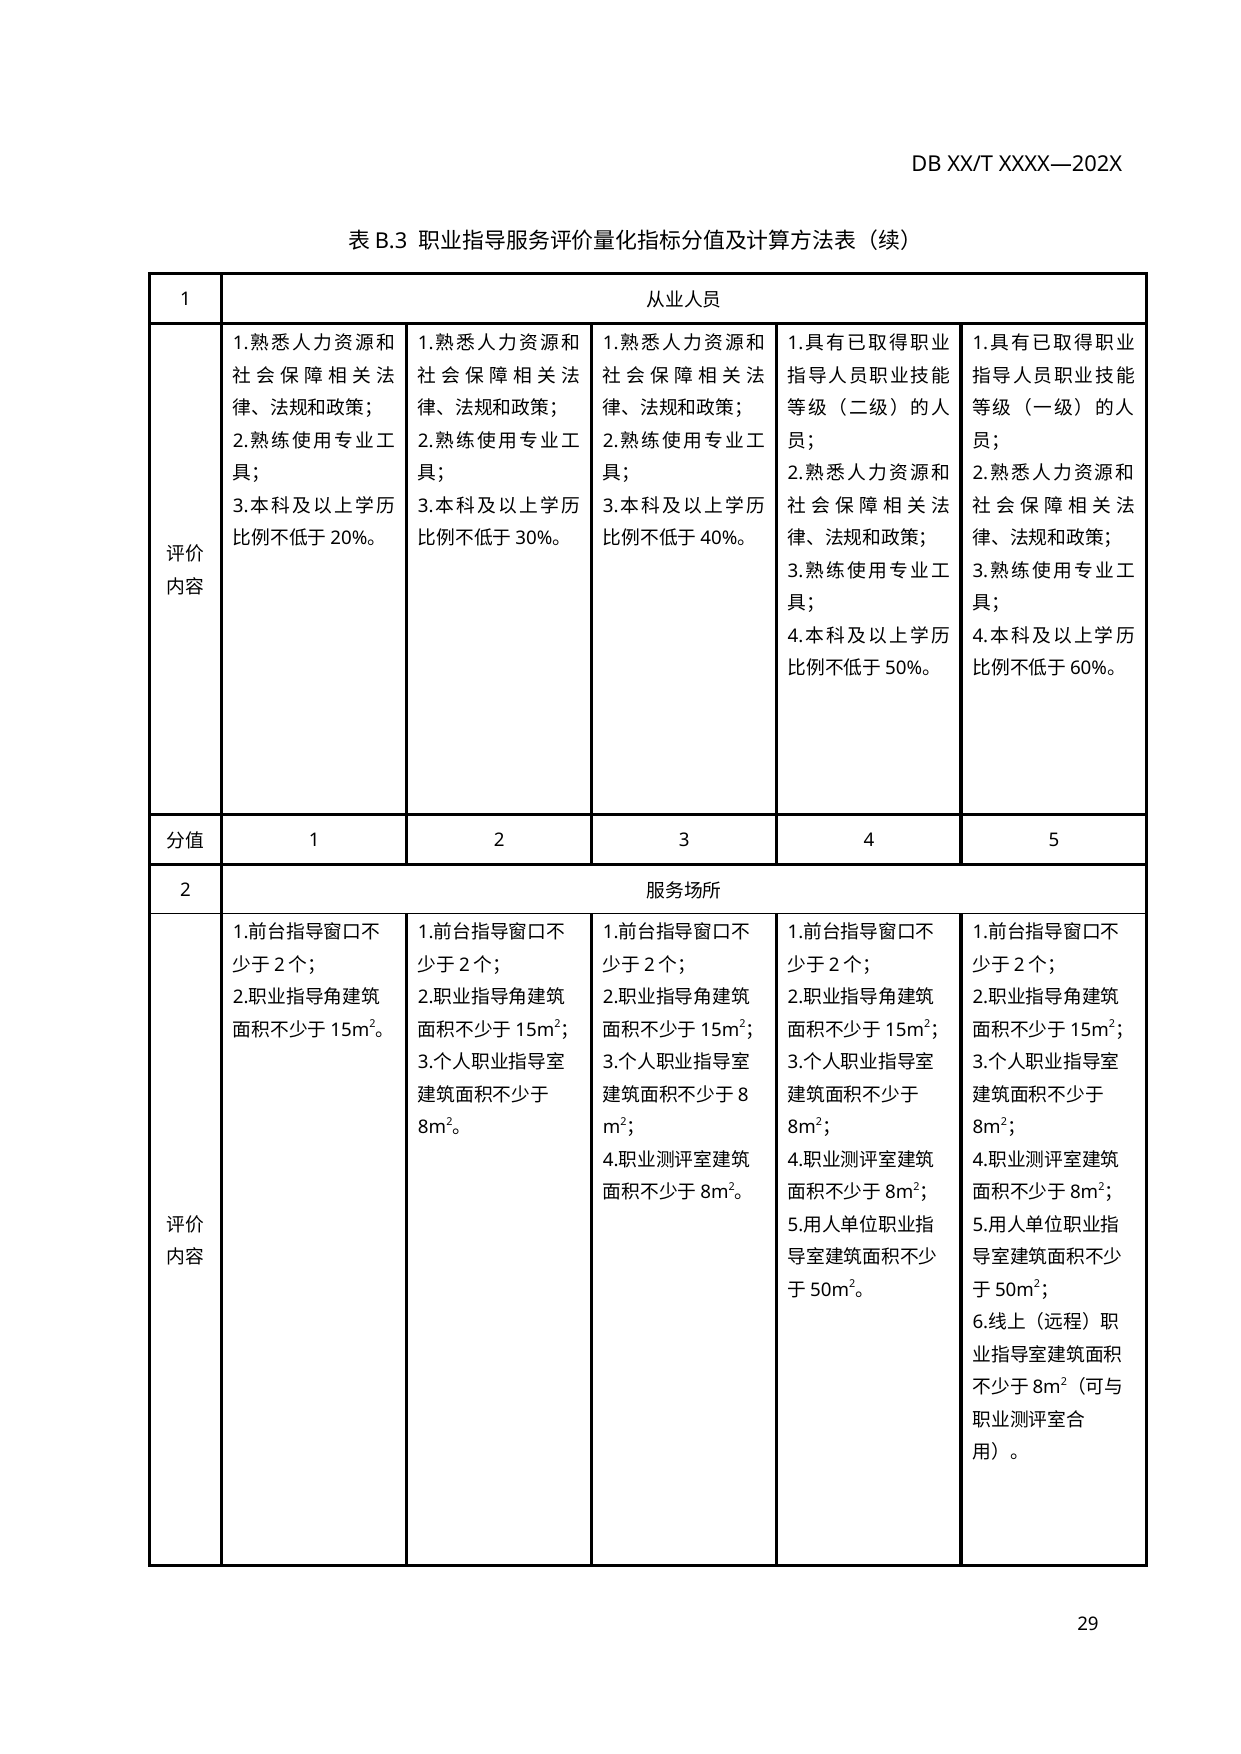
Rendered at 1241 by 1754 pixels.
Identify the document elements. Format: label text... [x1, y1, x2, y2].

table_cell 1.前台指导窗口不少于2个； 2.职业指导角建筑面积不少于15m2； 3.个人职业指导室建筑面积不少于8m2； 4.职业测评室建筑面积不少于8m2； 5.用人单位职业指导室建筑面积不少于50m2； 6.线上（远程）职业指导室建筑面积不少于8m2（可与职业测评室合用）。 [963, 914, 1145, 1564]
table_cell 4 [778, 816, 959, 863]
table_cell 1.熟悉人力资源和社会保障相关法律、法规和政策； 2.熟练使用专业工具； 3.本科及以上学历比例不低于30%。 [408, 325, 590, 813]
table_cell 1 [223, 816, 405, 863]
table_cell 评价内容 [151, 325, 220, 813]
text 表B.3 职业指导服务评价量化指标分值及计算方法表（续） [148, 223, 1122, 256]
table_cell 1.前台指导窗口不少于2个； 2.职业指导角建筑面积不少于15m2。 [223, 914, 405, 1564]
table_cell 分值 [151, 816, 220, 863]
table_cell 5 [963, 816, 1145, 863]
table_cell 3 [593, 816, 775, 863]
table_cell 2 [408, 816, 590, 863]
table_cell 1.熟悉人力资源和社会保障相关法律、法规和政策； 2.熟练使用专业工具； 3.本科及以上学历比例不低于20%。 [223, 325, 405, 813]
table_cell 1.具有已取得职业指导人员职业技能等级（一级）的人员； 2.熟悉人力资源和社会保障相关法律、法规和政策； 3.熟练使用专业工具； 4.本科及以上学历比例不低于60%。 [963, 325, 1145, 813]
table_cell 服务场所 [223, 866, 1145, 913]
table_cell 1.具有已取得职业指导人员职业技能等级（二级）的人员； 2.熟悉人力资源和社会保障相关法律、法规和政策； 3.熟练使用专业工具； 4.本科及以上学历比例不低于50%。 [778, 325, 959, 813]
table_cell 1.前台指导窗口不少于2个； 2.职业指导角建筑面积不少于15m2； 3.个人职业指导室建筑面积不少于8 m2； 4.职业测评室建筑面积不少于8m2。 [593, 914, 775, 1564]
table_cell 评价内容 [151, 914, 220, 1564]
table_cell 1.前台指导窗口不少于2个； 2.职业指导角建筑面积不少于15m2； 3.个人职业指导室建筑面积不少于8m2。 [408, 914, 590, 1564]
table_cell 2 [151, 866, 220, 913]
table_cell 1.熟悉人力资源和社会保障相关法律、法规和政策； 2.熟练使用专业工具； 3.本科及以上学历比例不低于40%。 [593, 325, 775, 813]
table_header 从业人员 [223, 275, 1145, 322]
table_header 1 [151, 275, 220, 322]
table_cell 1.前台指导窗口不少于2个； 2.职业指导角建筑面积不少于15m2； 3.个人职业指导室建筑面积不少于8m2； 4.职业测评室建筑面积不少于8m2； 5.用人单位职业指导室建筑面积不少于50m2。 [778, 914, 959, 1564]
